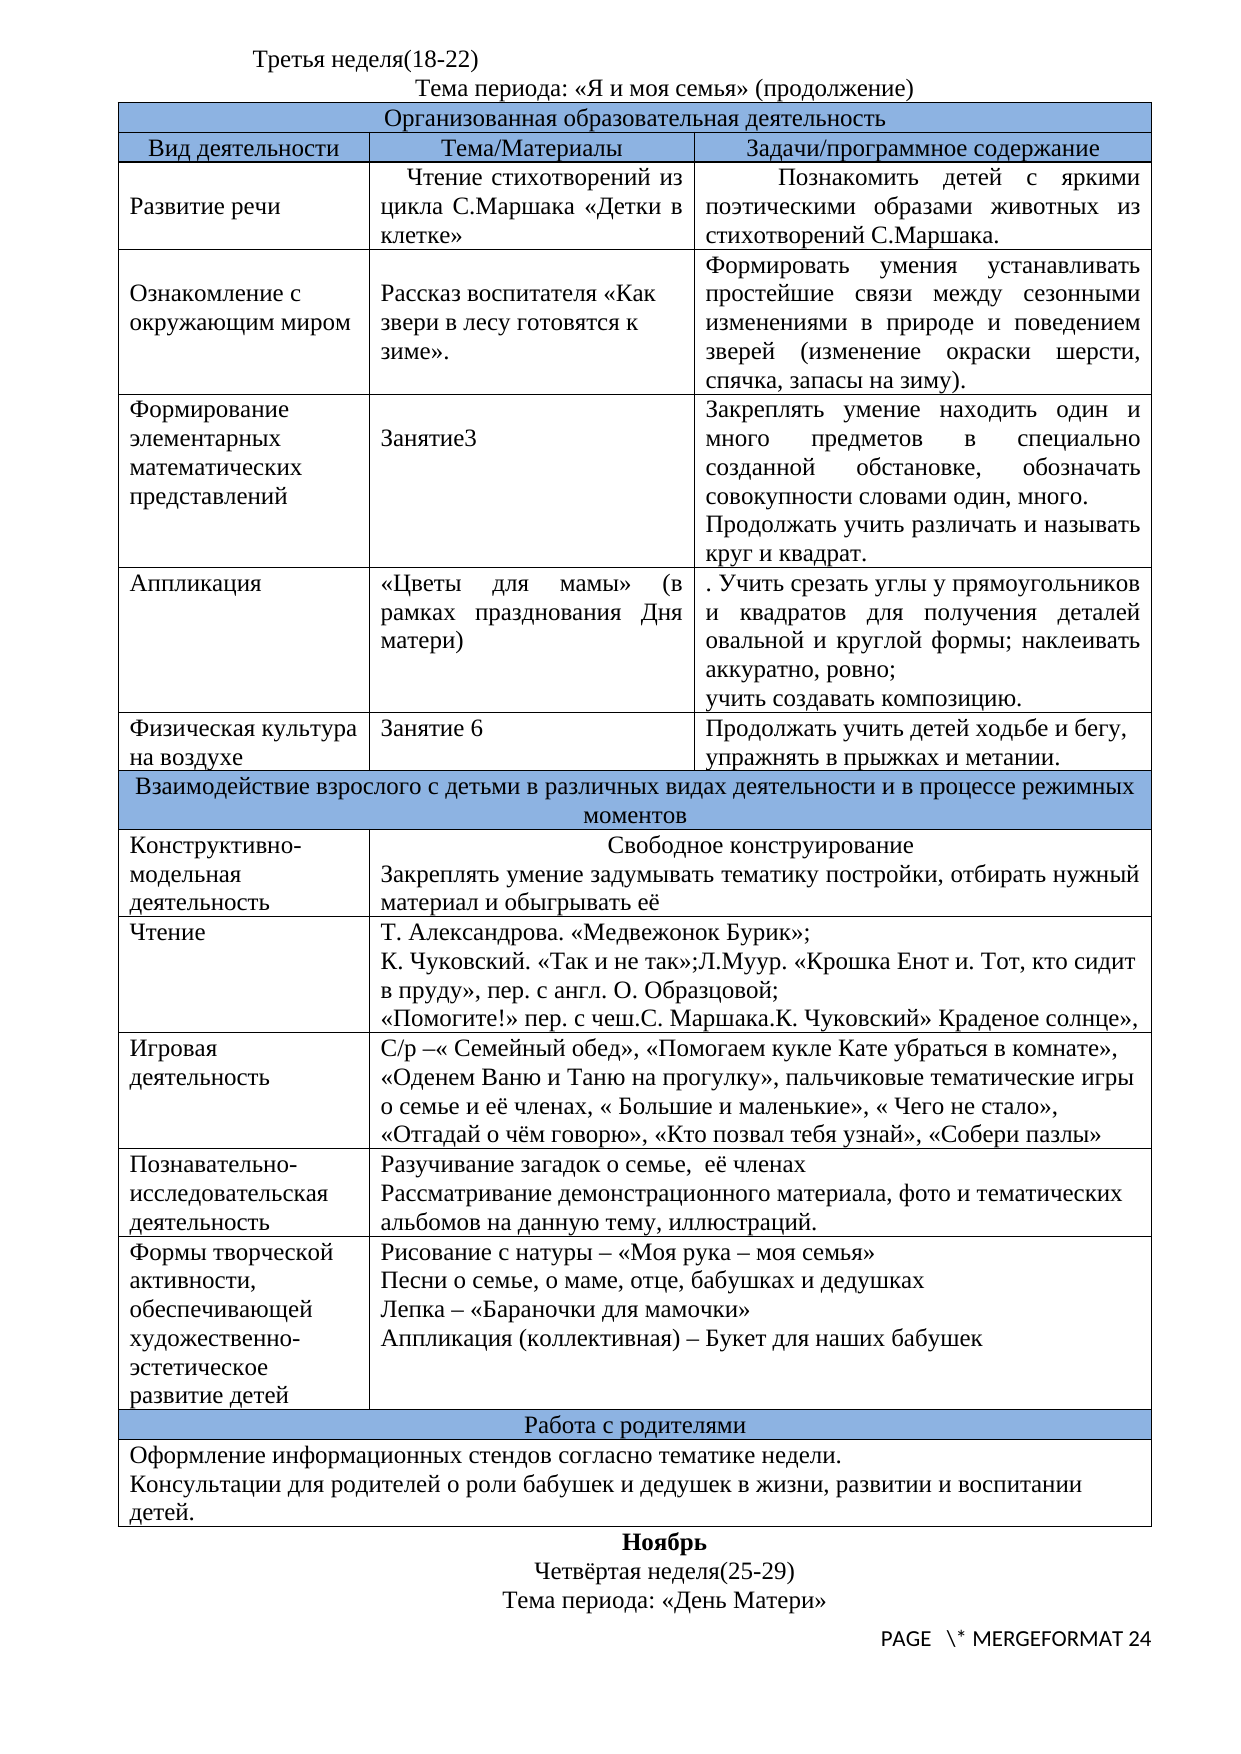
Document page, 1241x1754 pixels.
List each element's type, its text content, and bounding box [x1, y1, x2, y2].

table_cell Чтение [119, 917, 369, 1032]
text Тема периода: «Я и моя семья» (продолжение) [177, 73, 1152, 102]
table_cell Оформление информационных стендов согласно тематике недели. Консультации для родителей о роли бабушек и дедушек в жизни, развитии и воспитании детей. [119, 1440, 1151, 1526]
table_cell Познакомить детей с яркими поэтическими образами животных из стихотворений С.Маршака. [695, 163, 1151, 249]
table_cell Развитие речи [119, 163, 369, 249]
table_cell Свободное конструирование Закреплять умение задумывать тематику постройки, отбирать нужный материал и обыгрывать её [370, 830, 1151, 916]
table_cell Т. Александрова. «Медвежонок Бурик»; К. Чуковский. «Так и не так»;Л.Муур. «Крошка Енот и. Тот, кто сидит в пруду», пер. с англ. О. Образцовой; «Помогите!» пер. с чеш.С. Маршака.К. Чуковский» Краденое солнце», [370, 917, 1151, 1032]
table_cell Работа с родителями [119, 1410, 1151, 1439]
list Третья неделя(18-22) [252, 44, 1152, 73]
table_cell Формы творческой активности, обеспечивающей художественно-эстетическое развитие детей [119, 1237, 369, 1409]
table_cell Формирование элементарных математических представлений [119, 395, 369, 567]
table_cell Закреплять умение находить один и много предметов в специально созданной обстановке, обозначать совокупности словами один, много. Продолжать учить различать и называть круг и квадрат. [695, 395, 1151, 567]
table_cell С/р –« Семейный обед», «Помогаем кукле Кате убраться в комнате», «Оденем Ваню и Таню на прогулку», пальчиковые тематические игры о семье и её членах, « Большие и маленькие», « Чего не стало», «Отгадай о чём говорю», «Кто позвал тебя узнай», «Собери пазлы» [370, 1033, 1151, 1148]
table_cell Задачи/программное содержание [695, 133, 1151, 161]
text Четвёртая неделя(25-29) [177, 1556, 1152, 1585]
table_cell Взаимодействие взрослого с детьми в различных видах деятельности и в процессе режимных моментов [119, 771, 1151, 829]
table_cell Рисование с натуры – «Моя рука – моя семья» Песни о семье, о маме, отце, бабушках и дедушках Лепка – «Бараночки для мамочки» Аппликация (коллективная) – Букет для наших бабушек [370, 1237, 1151, 1409]
table_cell Физическая культура на воздухе [119, 713, 369, 770]
text Тема периода: «День Матери» [177, 1585, 1152, 1613]
table_cell Ознакомление с окружающим миром [119, 250, 369, 393]
table_header Организованная образовательная деятельность [119, 103, 1151, 132]
text Ноябрь [177, 1527, 1152, 1556]
table_cell Разучивание загадок о семье, её членах Рассматривание демонстрационного материала, фото и тематических альбомов на данную тему, иллюстраций. [370, 1149, 1151, 1236]
table_cell Игровая деятельность [119, 1033, 369, 1148]
table_cell Конструктивно-модельная деятельность [119, 830, 369, 916]
table_cell Аппликация [119, 568, 369, 712]
table_cell «Цветы для мамы» (в рамках празднования Дня матери) [370, 568, 694, 712]
table_cell Чтение стихотворений из цикла С.Маршака «Детки в клетке» [370, 163, 694, 249]
table_cell Продолжать учить детей ходьбе и бегу, упражнять в прыжках и метании. [695, 713, 1151, 770]
table_cell . Учить срезать углы у прямоугольников и квадратов для получения деталей овальной и круглой формы; наклеивать аккуратно, ровно; учить создавать композицию. [695, 568, 1151, 712]
table_cell Познавательно- исследовательская деятельность [119, 1149, 369, 1236]
table_cell Тема/Материалы [370, 133, 694, 161]
table_cell Занятие 6 [370, 713, 694, 770]
table_cell Формировать умения устанавливать простейшие связи между сезонными изменениями в природе и поведением зверей (изменение окраски шерсти, спячка, запасы на зиму). [695, 250, 1151, 393]
table_cell Рассказ воспитателя «Как звери в лесу готовятся к зиме». [370, 250, 694, 393]
table_cell Вид деятельности [119, 133, 369, 161]
table_cell Занятие3 [370, 395, 694, 567]
